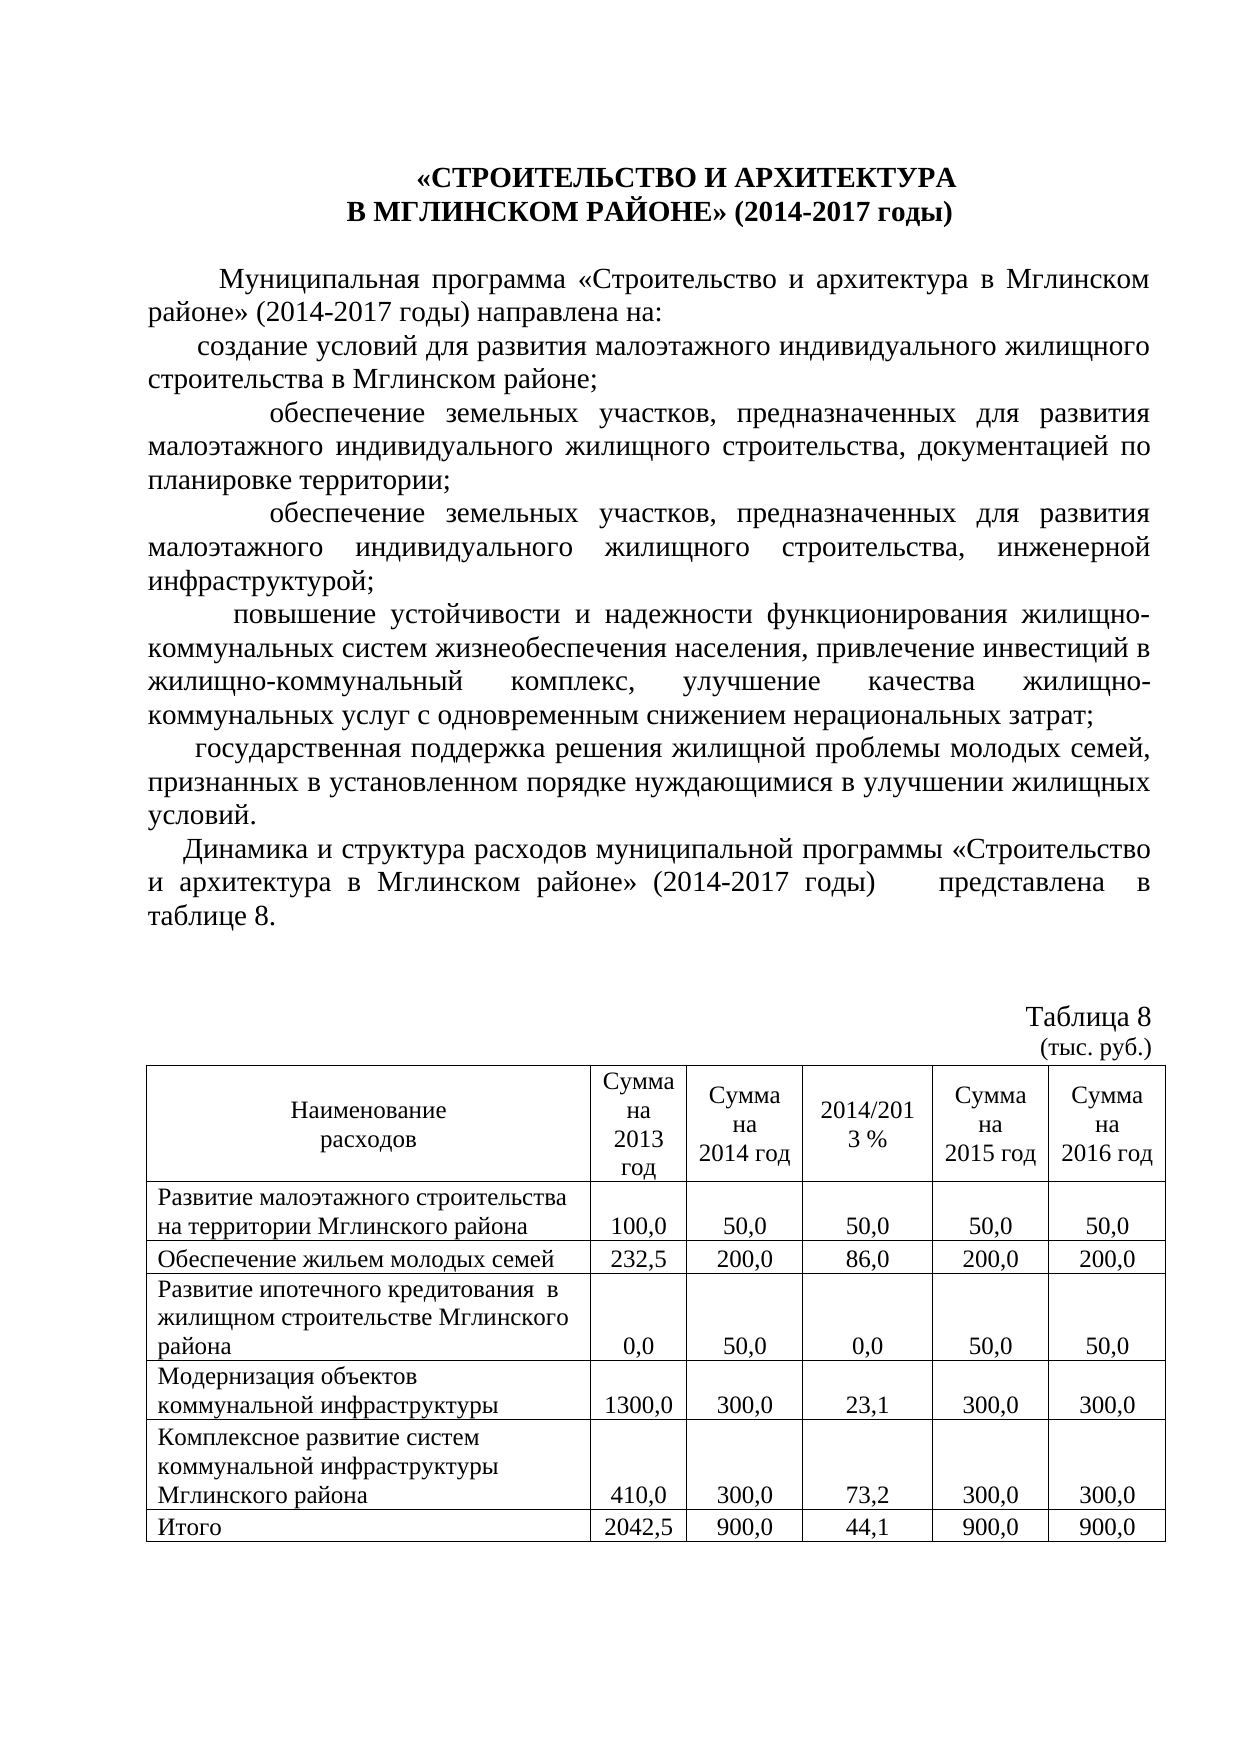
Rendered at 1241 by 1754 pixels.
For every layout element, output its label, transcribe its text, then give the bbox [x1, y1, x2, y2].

table_header Наименование расходов [147, 1066, 590, 1181]
table_header Сумма на 2014 год [687, 1066, 802, 1181]
table_cell 232,5 [591, 1241, 686, 1273]
table_cell 410,0 [591, 1420, 686, 1508]
table_cell Развитие малоэтажного строительства на территории Мглинского района [147, 1182, 590, 1240]
table_header Сумма на 2013 год [591, 1066, 686, 1181]
text Таблица 8 [148, 999, 1152, 1032]
table_cell Развитие ипотечного кредитования в жилищном строительстве Мглинского района [147, 1274, 590, 1360]
table_cell 1300,0 [591, 1361, 686, 1418]
table_cell 50,0 [803, 1182, 932, 1240]
table_cell 300,0 [687, 1361, 802, 1418]
table_cell 100,0 [591, 1182, 686, 1240]
text государственная поддержка решения жилищной проблемы молодых семей, признанных в установленном порядке нуждающимися в улучшении жилищных условий. [148, 730, 1152, 831]
table_cell 300,0 [933, 1361, 1048, 1418]
table_cell 0,0 [803, 1274, 932, 1360]
table_cell 0,0 [591, 1274, 686, 1360]
text Муниципальная программа «Строительство и архитектура в Мглинском районе» (2014-2017 годы) направлена на: [148, 261, 1152, 328]
table_cell 86,0 [803, 1241, 932, 1273]
table_cell 900,0 [933, 1510, 1048, 1541]
table_cell 300,0 [1049, 1361, 1165, 1418]
table_cell 300,0 [1049, 1420, 1165, 1508]
table_cell 200,0 [687, 1241, 802, 1273]
table_cell 50,0 [687, 1182, 802, 1240]
table_cell 73,2 [803, 1420, 932, 1508]
table_cell 200,0 [933, 1241, 1048, 1273]
text Динамика и структура расходов муниципальной программы «Строительство и архитектура в Мглинском районе» (2014-2017 годы) представлена в таблице 8. [148, 831, 1152, 932]
table_cell Модернизация объектов коммунальной инфраструктуры [147, 1361, 590, 1418]
table_cell 900,0 [1049, 1510, 1165, 1541]
table_header Сумма на 2015 год [933, 1066, 1048, 1181]
text (тыс. руб.) [148, 1032, 1152, 1061]
table_cell 300,0 [933, 1420, 1048, 1508]
table_cell Обеспечение жильем молодых семей [147, 1241, 590, 1273]
table_cell 200,0 [1049, 1241, 1165, 1273]
table_cell 900,0 [687, 1510, 802, 1541]
table_header Сумма на 2016 год [1049, 1066, 1165, 1181]
text повышение устойчивости и надежности функционирования жилищно-коммунальных систем жизнеобеспечения населения, привлечение инвестиций в жилищно-коммунальный комплекс, улучшение качества жилищно-коммунальных услуг с одновременным снижением нерациональных затрат; [148, 596, 1152, 730]
text обеспечение земельных участков, предназначенных для развития малоэтажного индивидуального жилищного строительства, документацией по планировке территории; [148, 395, 1152, 496]
table_cell 50,0 [687, 1274, 802, 1360]
table_cell 23,1 [803, 1361, 932, 1418]
table_cell 50,0 [933, 1182, 1048, 1240]
text «СТРОИТЕЛЬСТВО И АРХИТЕКТУРА В МГЛИНСКОМ РАЙОНЕ» (2014-2017 годы) [148, 160, 1152, 227]
table_cell 44,1 [803, 1510, 932, 1541]
text создание условий для развития малоэтажного индивидуального жилищного строительства в Мглинском районе; [148, 328, 1152, 395]
table_cell 50,0 [1049, 1182, 1165, 1240]
table_cell 50,0 [1049, 1274, 1165, 1360]
table_header 2014/2013 % [803, 1066, 932, 1181]
table_cell Комплексное развитие систем коммунальной инфраструктуры Мглинского района [147, 1420, 590, 1508]
text обеспечение земельных участков, предназначенных для развития малоэтажного индивидуального жилищного строительства, инженерной инфраструктурой; [148, 496, 1152, 596]
table_cell 2042,5 [591, 1510, 686, 1541]
table_cell Итого [147, 1510, 590, 1541]
table_cell 50,0 [933, 1274, 1048, 1360]
table_cell 300,0 [687, 1420, 802, 1508]
